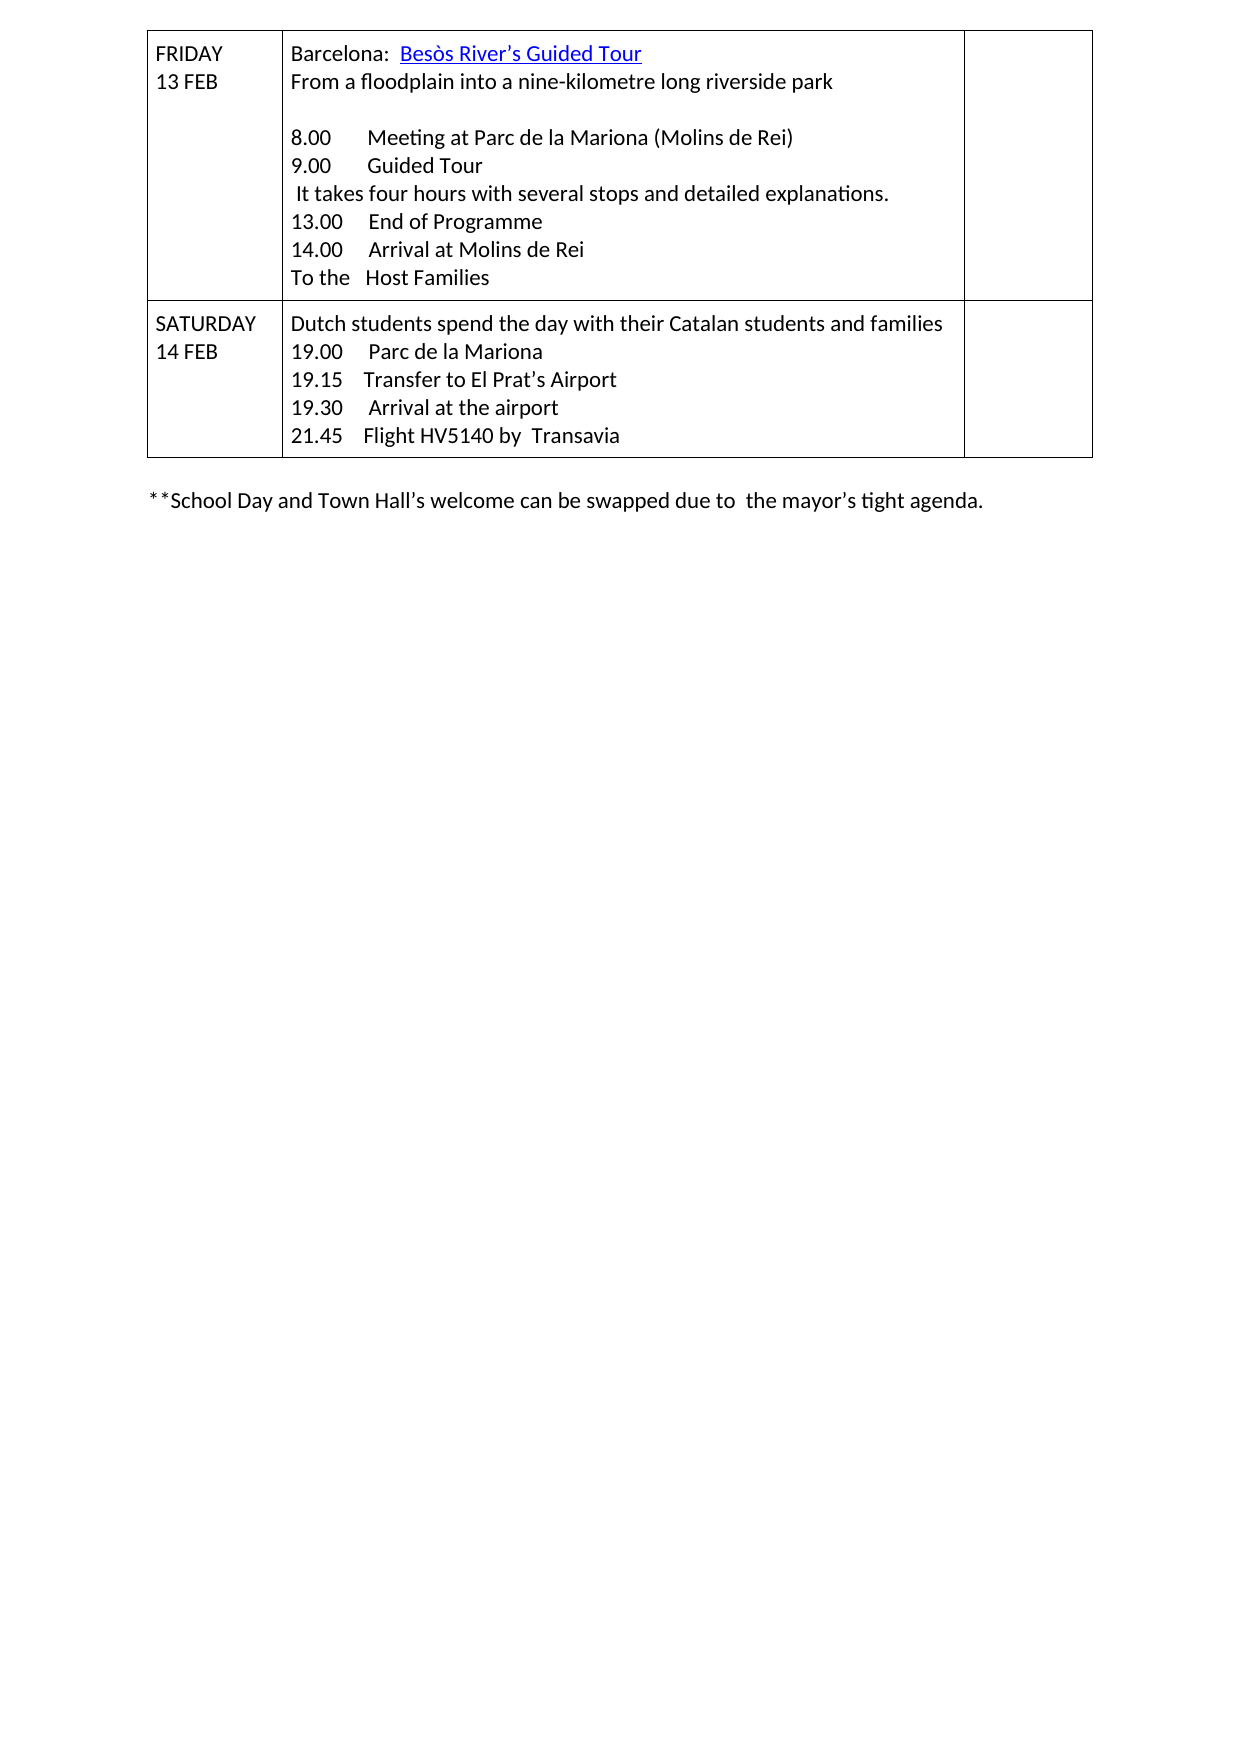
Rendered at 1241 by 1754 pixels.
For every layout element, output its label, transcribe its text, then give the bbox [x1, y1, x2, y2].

table_cell SATURDAY 14 FEB [148, 301, 282, 457]
table_cell Dutch students spend the day with their Catalan students and families 19.00 Parc de la Mariona 19.15 Transfer to El Prat’s Airport 19.30 Arrival at the airport 21.45 Flight HV5140 by Transavia [283, 301, 964, 457]
table_cell [965, 31, 1092, 299]
text **School Day and Town Hall’s welcome can be swapped due to the mayor’s tight agenda. [148, 486, 1093, 514]
table_cell FRIDAY 13 FEB [148, 31, 282, 299]
table_cell Barcelona: Besòs River’s Guided Tour From a floodplain into a nine-kilometre long riverside park 8.00 Meeting at Parc de la Mariona (Molins de Rei) 9.00 Guided Tour It takes four hours with several stops and detailed explanations. 13.00 End of Programme 14.00 Arrival at Molins de Rei To the Host Families [283, 31, 964, 299]
table_cell [965, 301, 1092, 457]
